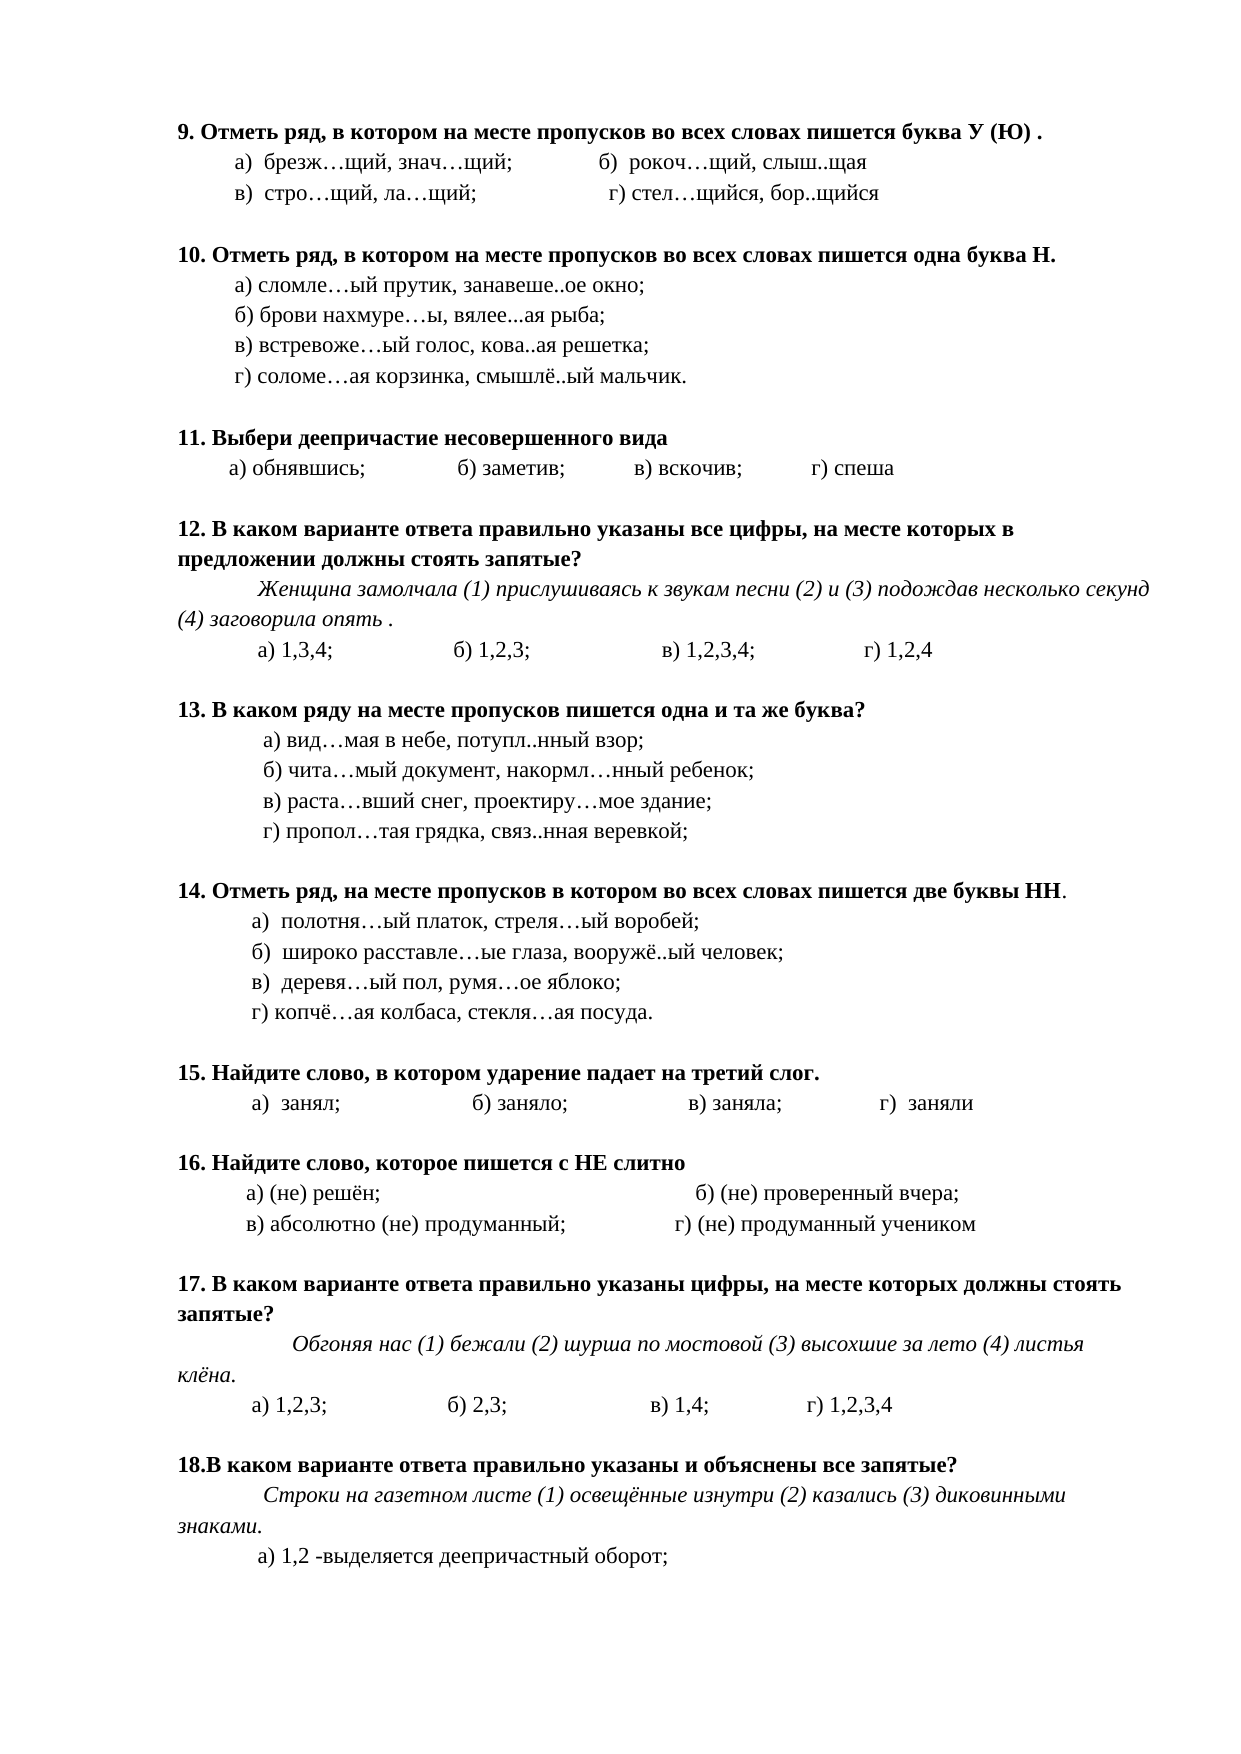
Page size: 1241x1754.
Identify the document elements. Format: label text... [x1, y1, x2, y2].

text 18.В каком варианте ответа правильно указаны и объяснены все запятые? Строки на газетном листе (1) освещённые изнутри (2) казались (3) диковинными знаками. а) 1,2 -выделяется деепричастный оборот; [177, 1421, 1152, 1568]
text 11. Выбери деепричастие несовершенного вида а) обнявшись; б) заметив; в) вскочив; г) спеша 12. В каком варианте ответа правильно указаны все цифры, на месте которых в предложении должны стоять запятые? Женщина замолчала (1) прислушиваясь к звукам песни (2) и (3) подождав несколько секунд (4) заговорила опять . а) 1,3,4; б) 1,2,3; в) 1,2,3,4; г) 1,2,4 13. В каком ряду на месте пропусков пишется одна и та же буква? а) вид…мая в небе, потупл..нный взор; [177, 424, 1152, 753]
text б) чита…мый документ, накормл…нный ребенок; в) раста…вший снег, проектиру…мое здание; [177, 756, 1152, 813]
text 10. Отметь ряд, в котором на месте пропусков во всех словах пишется одна буква Н. а) сломле…ый прутик, занавеше..ое окно; б) брови нахмуре…ы, вялее...ая рыба; в) встревоже…ый голос, кова..ая решетка; г) соломе…ая корзинка, смышлё..ый мальчик. [177, 241, 1152, 420]
text в) абсолютно (не) продуманный; г) (не) продуманный учеником 17. В каком варианте ответа правильно указаны цифры, на месте которых должны стоять запятые? Обгоняя нас (1) бежали (2) шурша по мостовой (3) высохшие за лето (4) листья клёна. а) 1,2,3; б) 2,3; в) 1,4; г) 1,2,3,4 [177, 1209, 1152, 1417]
text б) широко расставле…ые глаза, вооружё..ый человек; в) деревя…ый пол, румя…ое яблоко; г) копчё…ая колбаса, стекля…ая посуда. 15. Найдите слово, в котором ударение падает на третий слог. а) занял; б) заняло; в) заняла; г) заняли 16. Найдите слово, которое пишется с НЕ слитно а) (не) решён; б) (не) проверенный вчера; [177, 938, 1152, 1206]
text 9. Отметь ряд, в котором на месте пропусков во всех словах пишется буква У (Ю) . а) брезж…щий, знач…щий; б) рокоч…щий, слыш..щая в) стро…щий, ла…щий; г) стел…щийся, бор..щийся [177, 118, 1152, 237]
text г) пропол…тая грядка, связ..нная веревкой; 14. Отметь ряд, на месте пропусков в котором во всех словах пишется две буквы НН. а) полотня…ый платок, стреля…ый воробей; [177, 817, 1152, 934]
